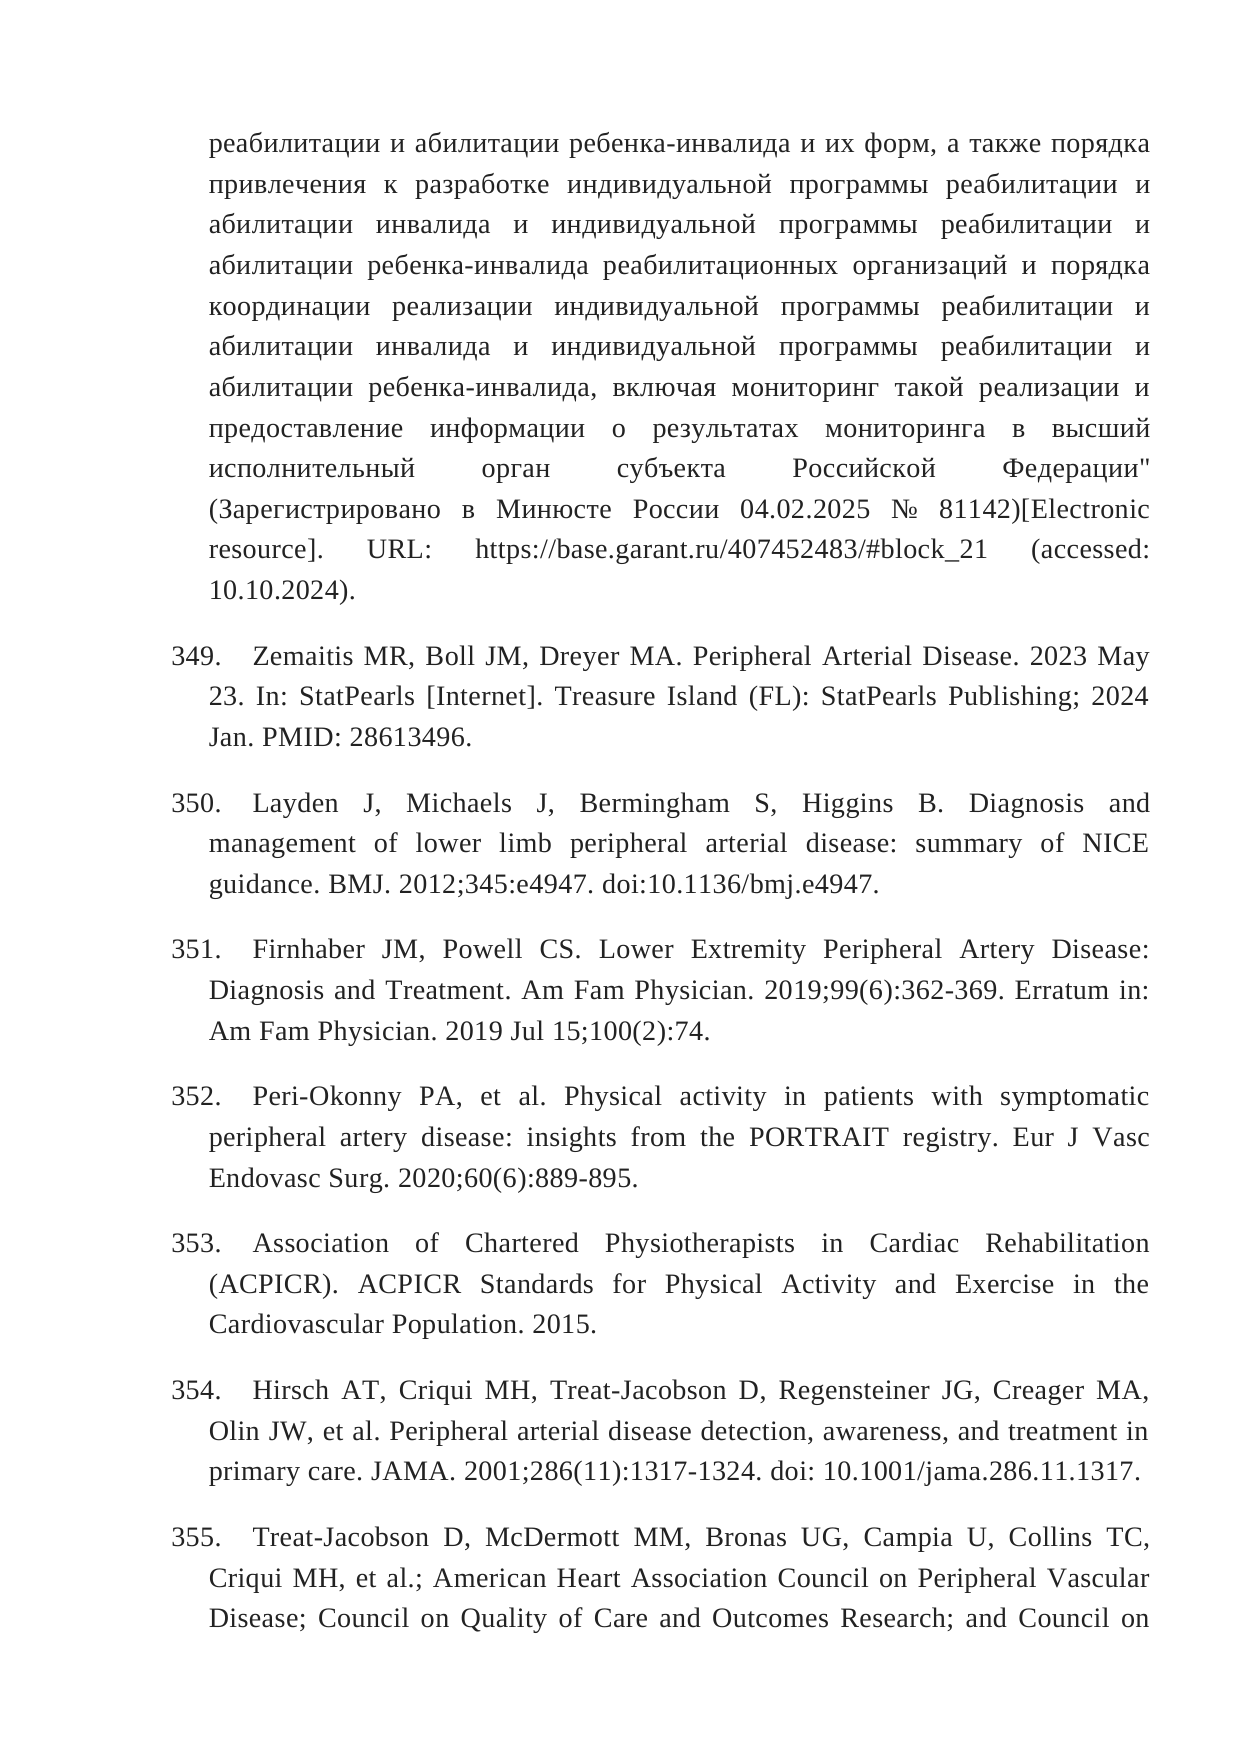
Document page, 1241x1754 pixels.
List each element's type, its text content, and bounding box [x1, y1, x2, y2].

list Zemaitis MR, Boll JM, Dreyer MA. Peripheral Arterial Disease. 2023 May 23. In: StatPearls [Internet]. Treasure Island (FL): StatPearls Publishing; 2024 Jan. PMID: 28613496. [171, 631, 1152, 752]
list Firnhaber JM, Powell CS. Lower Extremity Peripheral Artery Disease: Diagnosis and Treatment. Am Fam Physician. 2019;99(6):362-369. Erratum in: Am Fam Physician. 2019 Jul 15;100(2):74. [171, 924, 1152, 1046]
list Association of Chartered Physiotherapists in Cardiac Rehabilitation (ACPICR). ACPICR Standards for Physical Activity and Exercise in the Cardiovascular Population. 2015. [171, 1218, 1152, 1340]
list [171, 1512, 1152, 1634]
list Peri-Okonny PA, et al. Physical activity in patients with symptomatic peripheral artery disease: insights from the PORTRAIT registry. Eur J Vasc Endovasc Surg. 2020;60(6):889-895. [171, 1071, 1152, 1193]
list Layden J, Michaels J, Bermingham S, Higgins B. Diagnosis and management of lower limb peripheral arterial disease: summary of NICE guidance. BMJ. 2012;345:e4947. doi:10.1136/bmj.e4947. [171, 777, 1152, 899]
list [171, 118, 1152, 606]
list Hirsch AT, Criqui MH, Treat-Jacobson D, Regensteiner JG, Creager MA, Olin JW, et al. Peripheral arterial disease detection, awareness, and treatment in primary care. JAMA. 2001;286(11):1317-1324. doi: 10.1001/jama.286.11.1317. [171, 1365, 1152, 1487]
